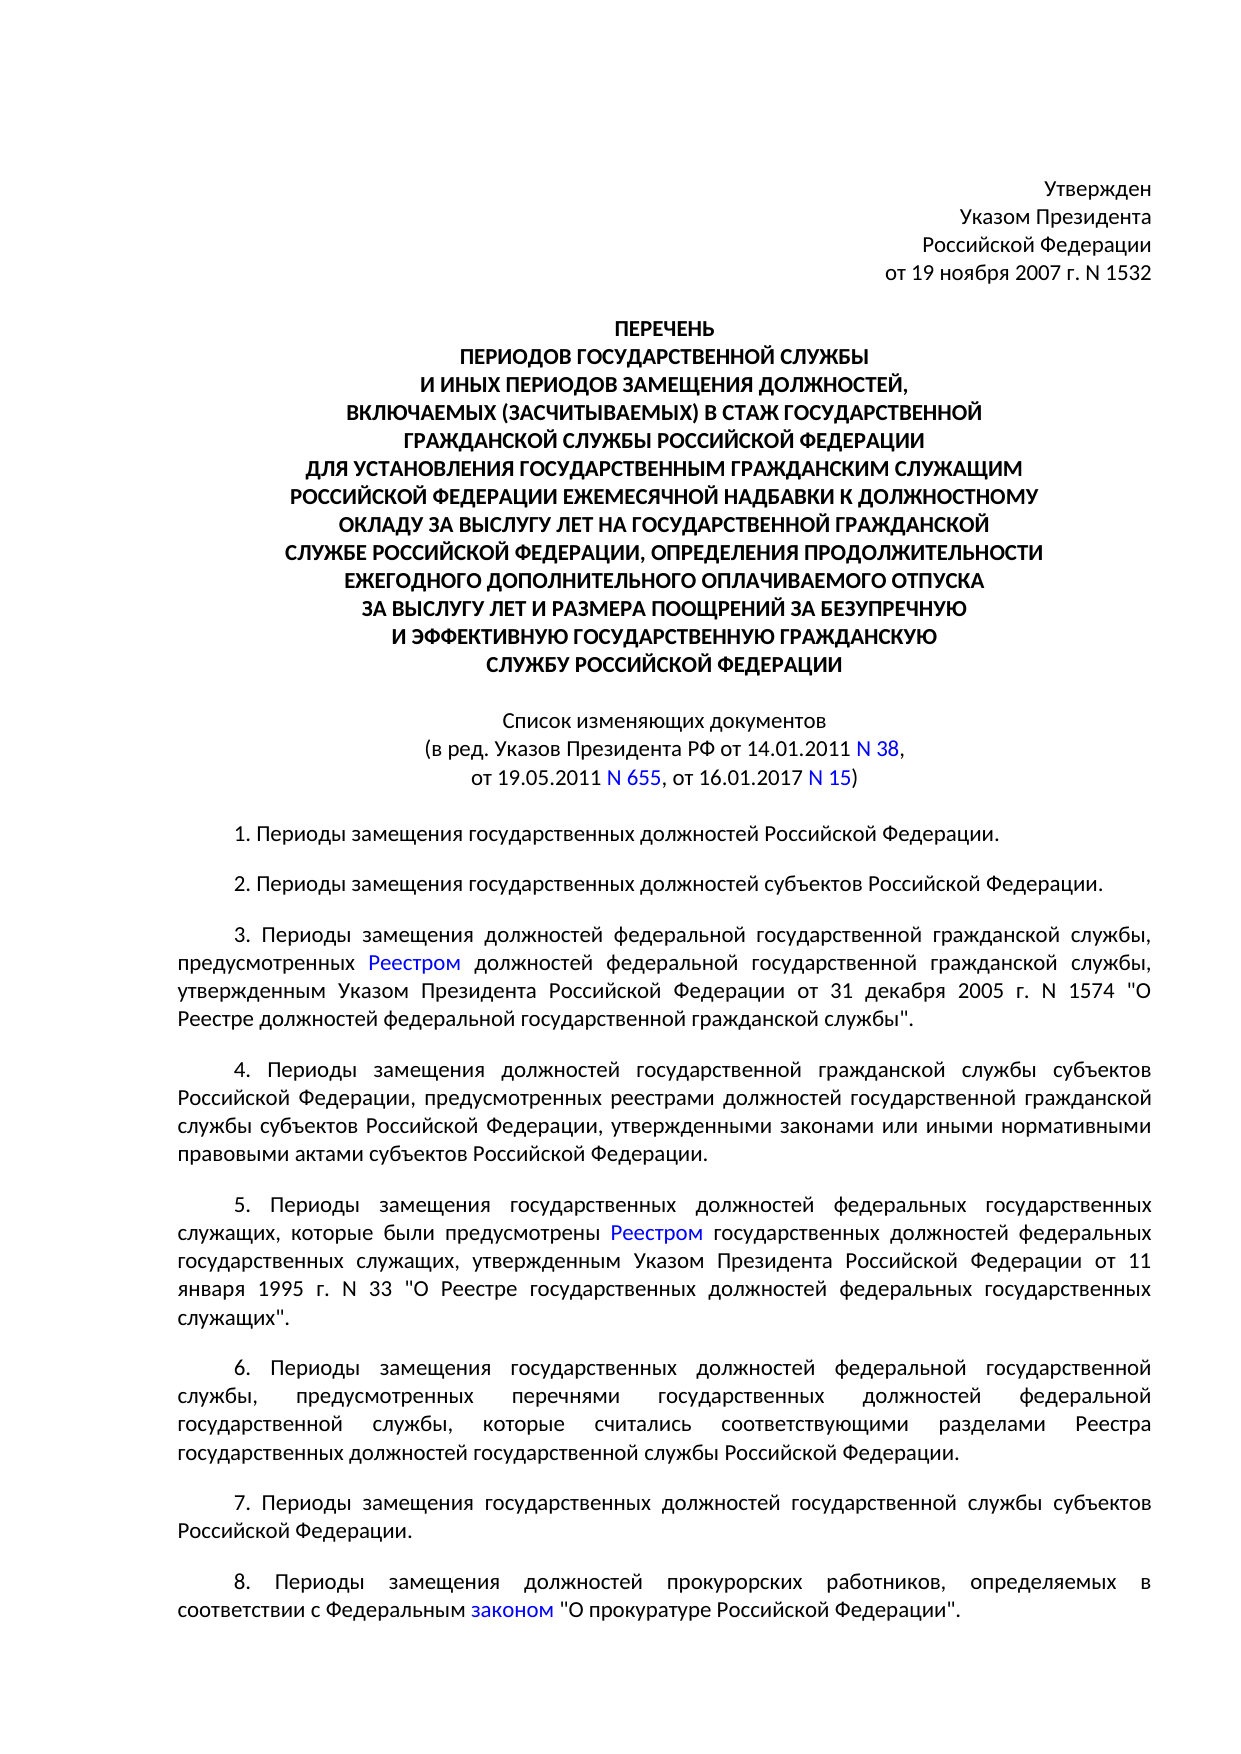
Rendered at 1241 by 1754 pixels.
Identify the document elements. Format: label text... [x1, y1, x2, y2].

text 1. Периоды замещения государственных должностей Российской Федерации. [177, 819, 1152, 847]
text Список изменяющих документов [177, 707, 1152, 734]
text 8. Периоды замещения должностей прокурорских работников, определяемых в соответствии с Федеральным законом "О прокуратуре Российской Федерации". [177, 1567, 1152, 1623]
title ДЛЯ УСТАНОВЛЕНИЯ ГОСУДАРСТВЕННЫМ ГРАЖДАНСКИМ СЛУЖАЩИМ [177, 454, 1152, 482]
text 5. Периоды замещения государственных должностей федеральных государственных служащих, которые были предусмотрены Реестром государственных должностей федеральных государственных служащих, утвержденным Указом Президента Российской Федерации от 11 января 1995 г. N 33 "О Реестре государственных должностей федеральных государственных служащих". [177, 1191, 1152, 1331]
title И ИНЫХ ПЕРИОДОВ ЗАМЕЩЕНИЯ ДОЛЖНОСТЕЙ, [177, 370, 1152, 398]
title И ЭФФЕКТИВНУЮ ГОСУДАРСТВЕННУЮ ГРАЖДАНСКУЮ [177, 622, 1152, 651]
title ГРАЖДАНСКОЙ СЛУЖБЫ РОССИЙСКОЙ ФЕДЕРАЦИИ [177, 426, 1152, 454]
text 6. Периоды замещения государственных должностей федеральной государственной службы, предусмотренных перечнями государственных должностей федеральной государственной службы, которые считались соответствующими разделами Реестра государственных должностей государственной службы Российской Федерации. [177, 1353, 1152, 1466]
text 4. Периоды замещения должностей государственной гражданской службы субъектов Российской Федерации, предусмотренных реестрами должностей государственной гражданской службы субъектов Российской Федерации, утвержденными законами или иными нормативными правовыми актами субъектов Российской Федерации. [177, 1056, 1152, 1168]
title ОКЛАДУ ЗА ВЫСЛУГУ ЛЕТ НА ГОСУДАРСТВЕННОЙ ГРАЖДАНСКОЙ [177, 510, 1152, 538]
title СЛУЖБЕ РОССИЙСКОЙ ФЕДЕРАЦИИ, ОПРЕДЕЛЕНИЯ ПРОДОЛЖИТЕЛЬНОСТИ [177, 538, 1152, 566]
text Указом Президента [177, 202, 1152, 230]
title ЗА ВЫСЛУГУ ЛЕТ И РАЗМЕРА ПООЩРЕНИЙ ЗА БЕЗУПРЕЧНУЮ [177, 594, 1152, 622]
title ЕЖЕГОДНОГО ДОПОЛНИТЕЛЬНОГО ОПЛАЧИВАЕМОГО ОТПУСКА [177, 566, 1152, 594]
title ПЕРИОДОВ ГОСУДАРСТВЕННОЙ СЛУЖБЫ [177, 342, 1152, 370]
text от 19 ноября 2007 г. N 1532 [177, 258, 1152, 286]
text (в ред. Указов Президента РФ от 14.01.2011 N 38, [177, 734, 1152, 763]
text 7. Периоды замещения государственных должностей государственной службы субъектов Российской Федерации. [177, 1488, 1152, 1544]
text 3. Периоды замещения должностей федеральной государственной гражданской службы, предусмотренных Реестром должностей федеральной государственной гражданской службы, утвержденным Указом Президента Российской Федерации от 31 декабря 2005 г. N 1574 "О Реестре должностей федеральной государственной гражданской службы". [177, 921, 1152, 1033]
title ПЕРЕЧЕНЬ [177, 314, 1152, 342]
text 2. Периоды замещения государственных должностей субъектов Российской Федерации. [177, 869, 1152, 898]
text Утвержден [177, 174, 1152, 202]
text от 19.05.2011 N 655, от 16.01.2017 N 15) [177, 763, 1152, 791]
title СЛУЖБУ РОССИЙСКОЙ ФЕДЕРАЦИИ [177, 651, 1152, 678]
title РОССИЙСКОЙ ФЕДЕРАЦИИ ЕЖЕМЕСЯЧНОЙ НАДБАВКИ К ДОЛЖНОСТНОМУ [177, 482, 1152, 510]
title ВКЛЮЧАЕМЫХ (ЗАСЧИТЫВАЕМЫХ) В СТАЖ ГОСУДАРСТВЕННОЙ [177, 398, 1152, 426]
text Российской Федерации [177, 230, 1152, 258]
